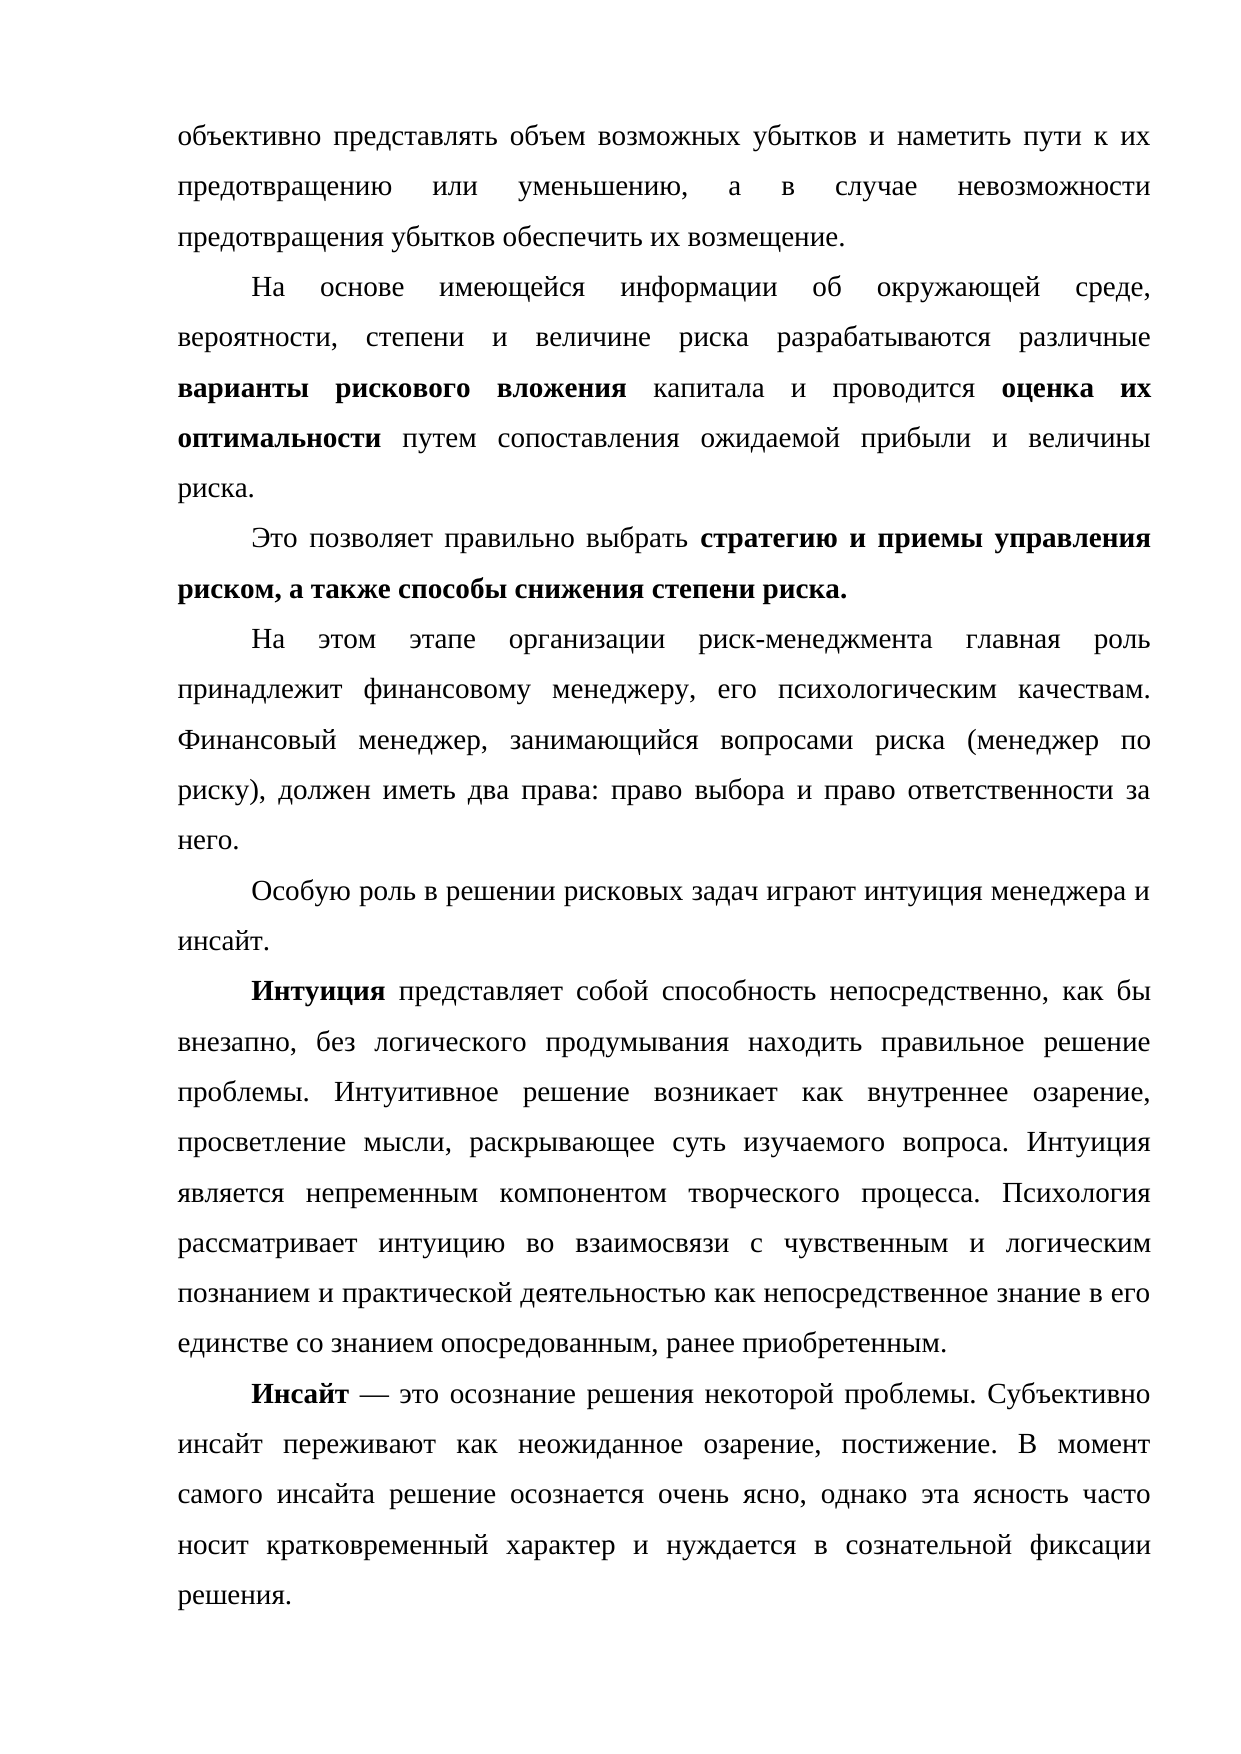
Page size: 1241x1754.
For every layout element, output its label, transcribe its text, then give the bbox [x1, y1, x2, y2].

text Инсайт — это осознание решения некоторой проблемы. Субъективно инсайт переживают как неожиданное озарение, постижение. В момент самого инсайта решение осознается очень ясно, однако эта ясность часто носит кратковременный характер и нуждается в сознательной фиксации решения. [177, 1376, 1152, 1611]
text На основе имеющейся информации об окружающей среде, вероятности, степени и величине риска разрабатываются различные варианты рискового вложения капитала и проводится оценка их оптимальности путем сопоставления ожидаемой прибыли и величины риска. [177, 269, 1152, 504]
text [177, 118, 1152, 252]
text Интуиция представляет собой способность непосредственно, как бы внезапно, без логического продумывания находить правильное решение проблемы. Интуитивное решение возникает как внутреннее озарение, просветление мысли, раскрывающее суть изучаемого вопроса. Интуиция является непременным компонентом творческого процесса. Психология рассматривает интуицию во взаимосвязи с чувственным и логическим познанием и практической деятельностью как непосредственное знание в его единстве со знанием опосредованным, ранее приобретенным. [177, 973, 1152, 1359]
text Это позволяет правильно выбрать стратегию и приемы управления риском, а также способы снижения степени риска. [177, 521, 1152, 604]
text На этом этапе организации риск-менеджмента главная роль принадлежит финансовому менеджеру, его психологическим качествам. Финансовый менеджер, занимающийся вопросами риска (менеджер по риску), должен иметь два права: право выбора и право ответственности за него. [177, 621, 1152, 856]
text Особую роль в решении рисковых задач играют интуиция менеджера и инсайт. [177, 873, 1152, 957]
